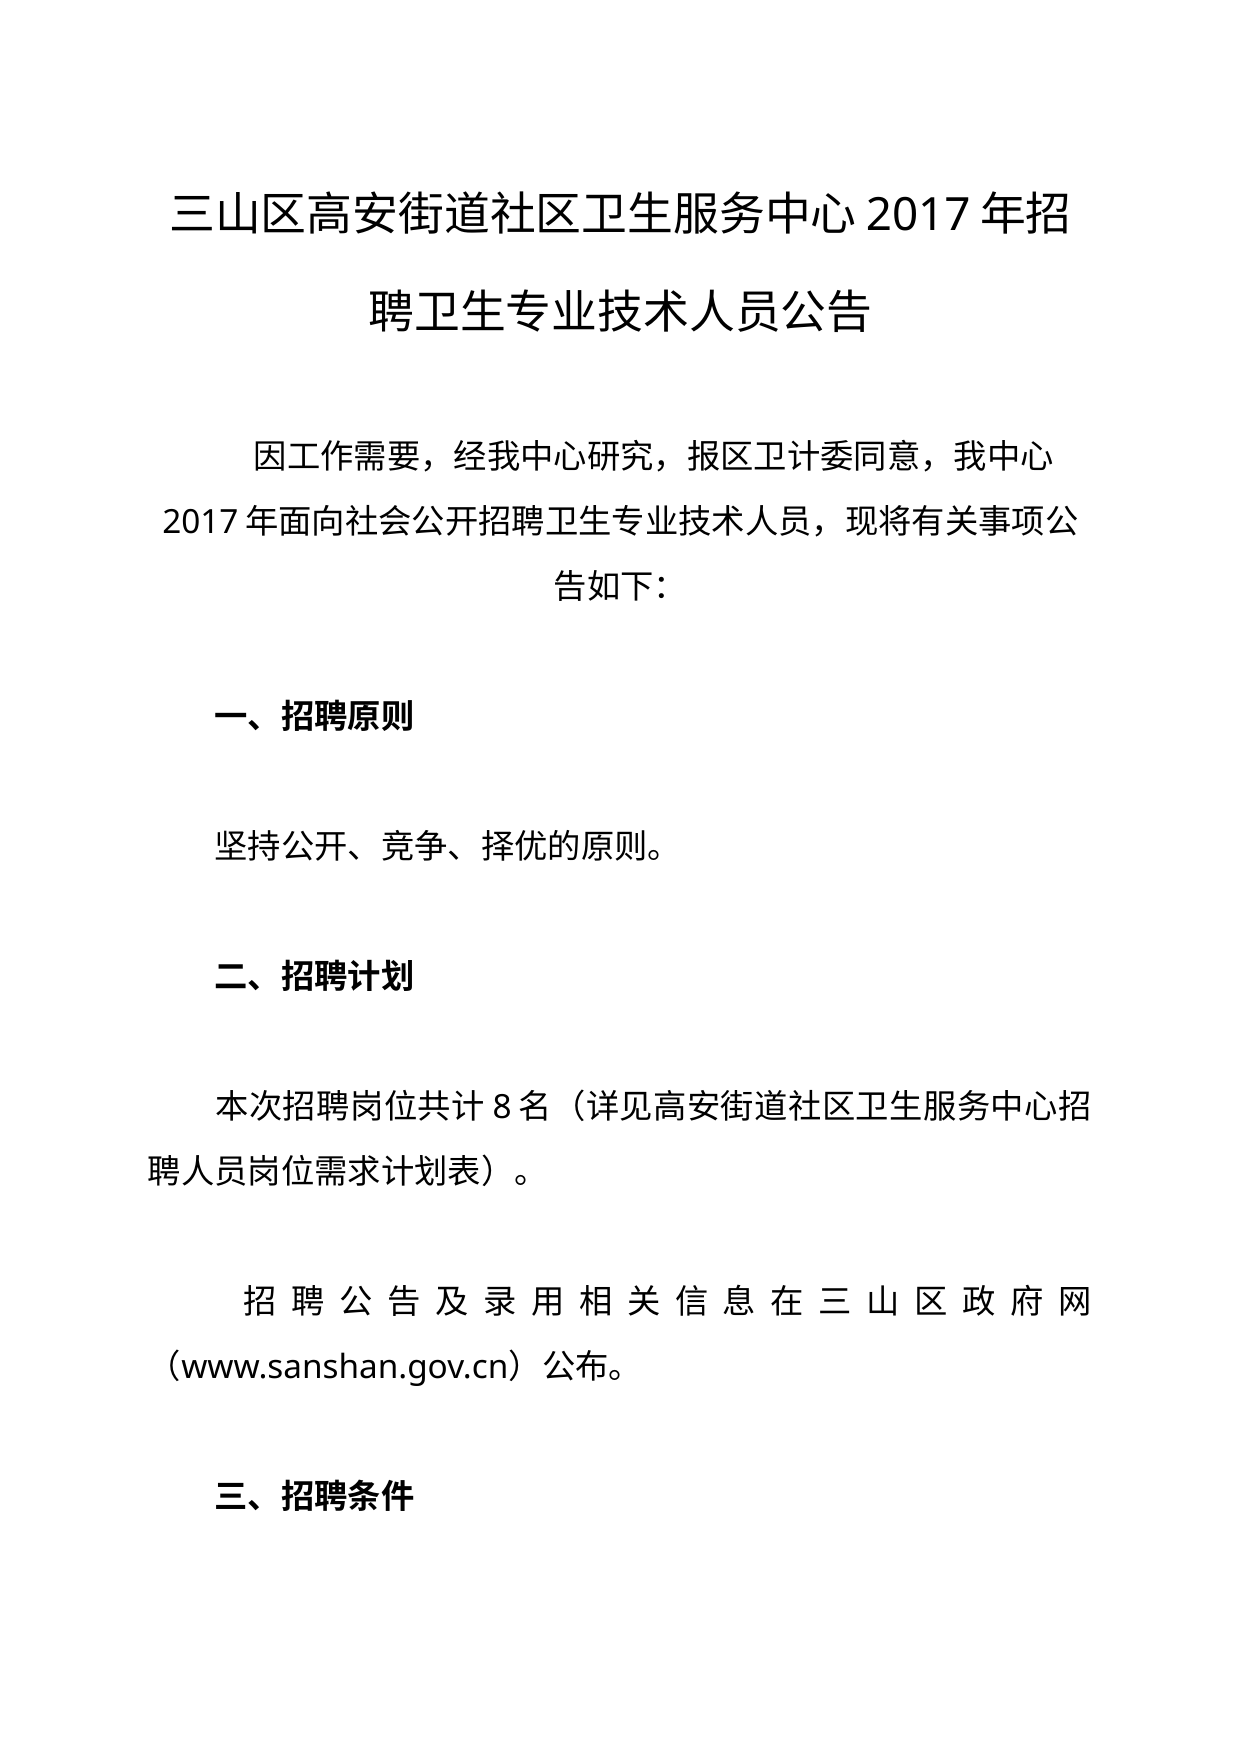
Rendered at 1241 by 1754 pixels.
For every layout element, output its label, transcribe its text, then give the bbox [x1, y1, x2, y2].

text 三山区高安街道社区卫生服务中心2017年招聘卫生专业技术人员公告 [148, 162, 1092, 357]
text 坚持公开、竞争、择优的原则。 [148, 812, 1092, 877]
text 招聘公告及录用相关信息在三山区政府网（www.sanshan.gov.cn）公布。 [148, 1267, 1092, 1397]
text 本次招聘岗位共计8名（详见高安街道社区卫生服务中心招聘人员岗位需求计划表）。 [148, 1072, 1092, 1202]
text 因工作需要，经我中心研究，报区卫计委同意，我中心2017年面向社会公开招聘卫生专业技术人员，现将有关事项公告如下： [148, 422, 1092, 617]
text 三、招聘条件 [148, 1462, 1092, 1527]
text 一、招聘原则 [148, 682, 1092, 747]
text 二、招聘计划 [148, 942, 1092, 1007]
